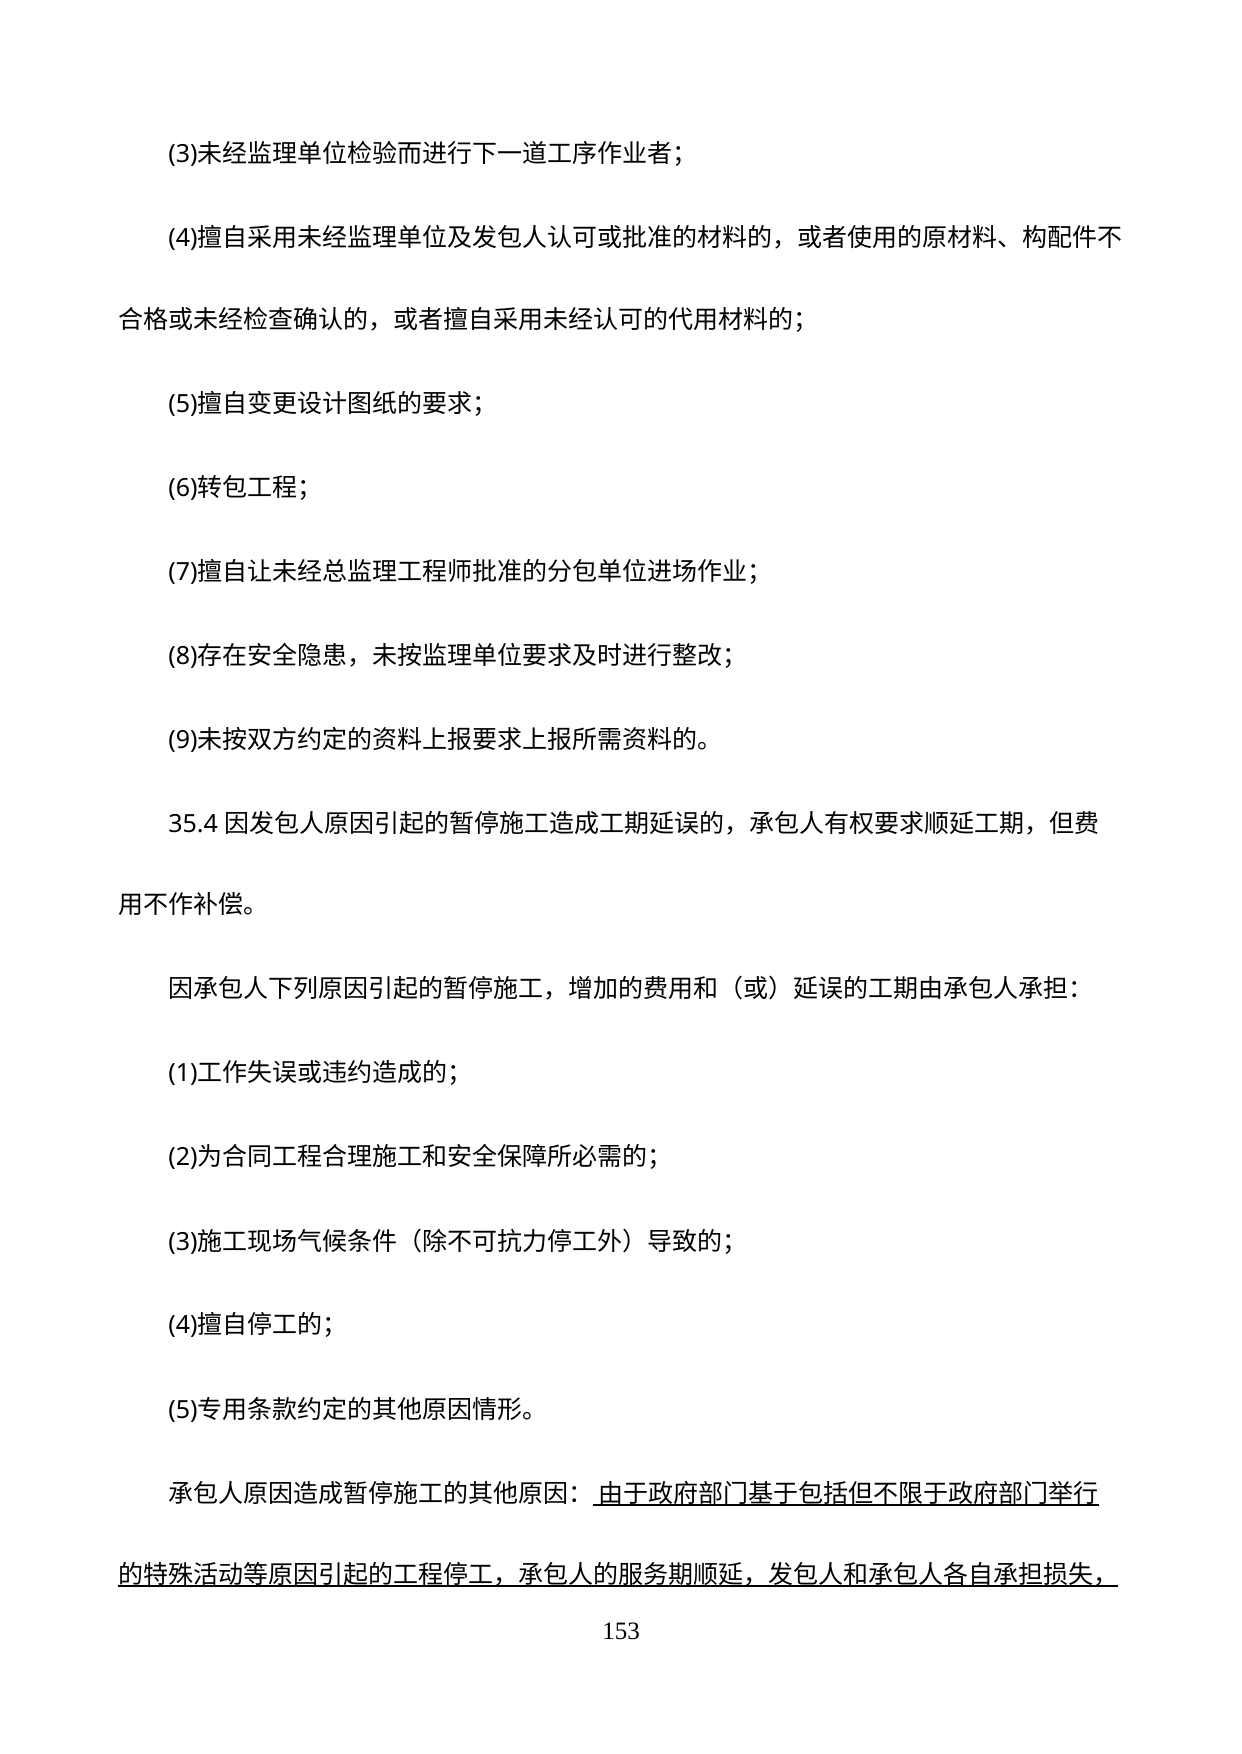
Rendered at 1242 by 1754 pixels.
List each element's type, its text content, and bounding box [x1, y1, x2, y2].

text (8)存在安全隐患，未按监理单位要求及时进行整改； [118, 621, 1123, 686]
text (4)擅自采用未经监理单位及发包人认可或批准的材料的，或者使用的原材料、构配件不合格或未经检查确认的，或者擅自采用未经认可的代用材料的； [118, 203, 1123, 350]
text (5)擅自变更设计图纸的要求； [118, 369, 1123, 434]
text (2)为合同工程合理施工和安全保障所必需的； [118, 1122, 1123, 1187]
text 35.4 因发包人原因引起的暂停施工造成工期延误的，承包人有权要求顺延工期，但费用不作补偿。 [118, 789, 1123, 935]
text 因承包人下列原因引起的暂停施工，增加的费用和（或）延误的工期由承包人承担： [118, 954, 1123, 1019]
text (4)擅自停工的； [118, 1291, 1123, 1356]
text (3)施工现场气候条件（除不可抗力停工外）导致的； [118, 1207, 1123, 1272]
text (1)工作失误或违约造成的； [118, 1038, 1123, 1103]
text (9)未按双方约定的资料上报要求上报所需资料的。 [118, 705, 1123, 770]
text (6)转包工程； [118, 453, 1123, 518]
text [118, 1459, 1123, 1605]
text (3)未经监理单位检验而进行下一道工序作业者； [118, 119, 1123, 184]
text (7)擅自让未经总监理工程师批准的分包单位进场作业； [118, 537, 1123, 602]
text (5)专用条款约定的其他原因情形。 [118, 1375, 1123, 1440]
